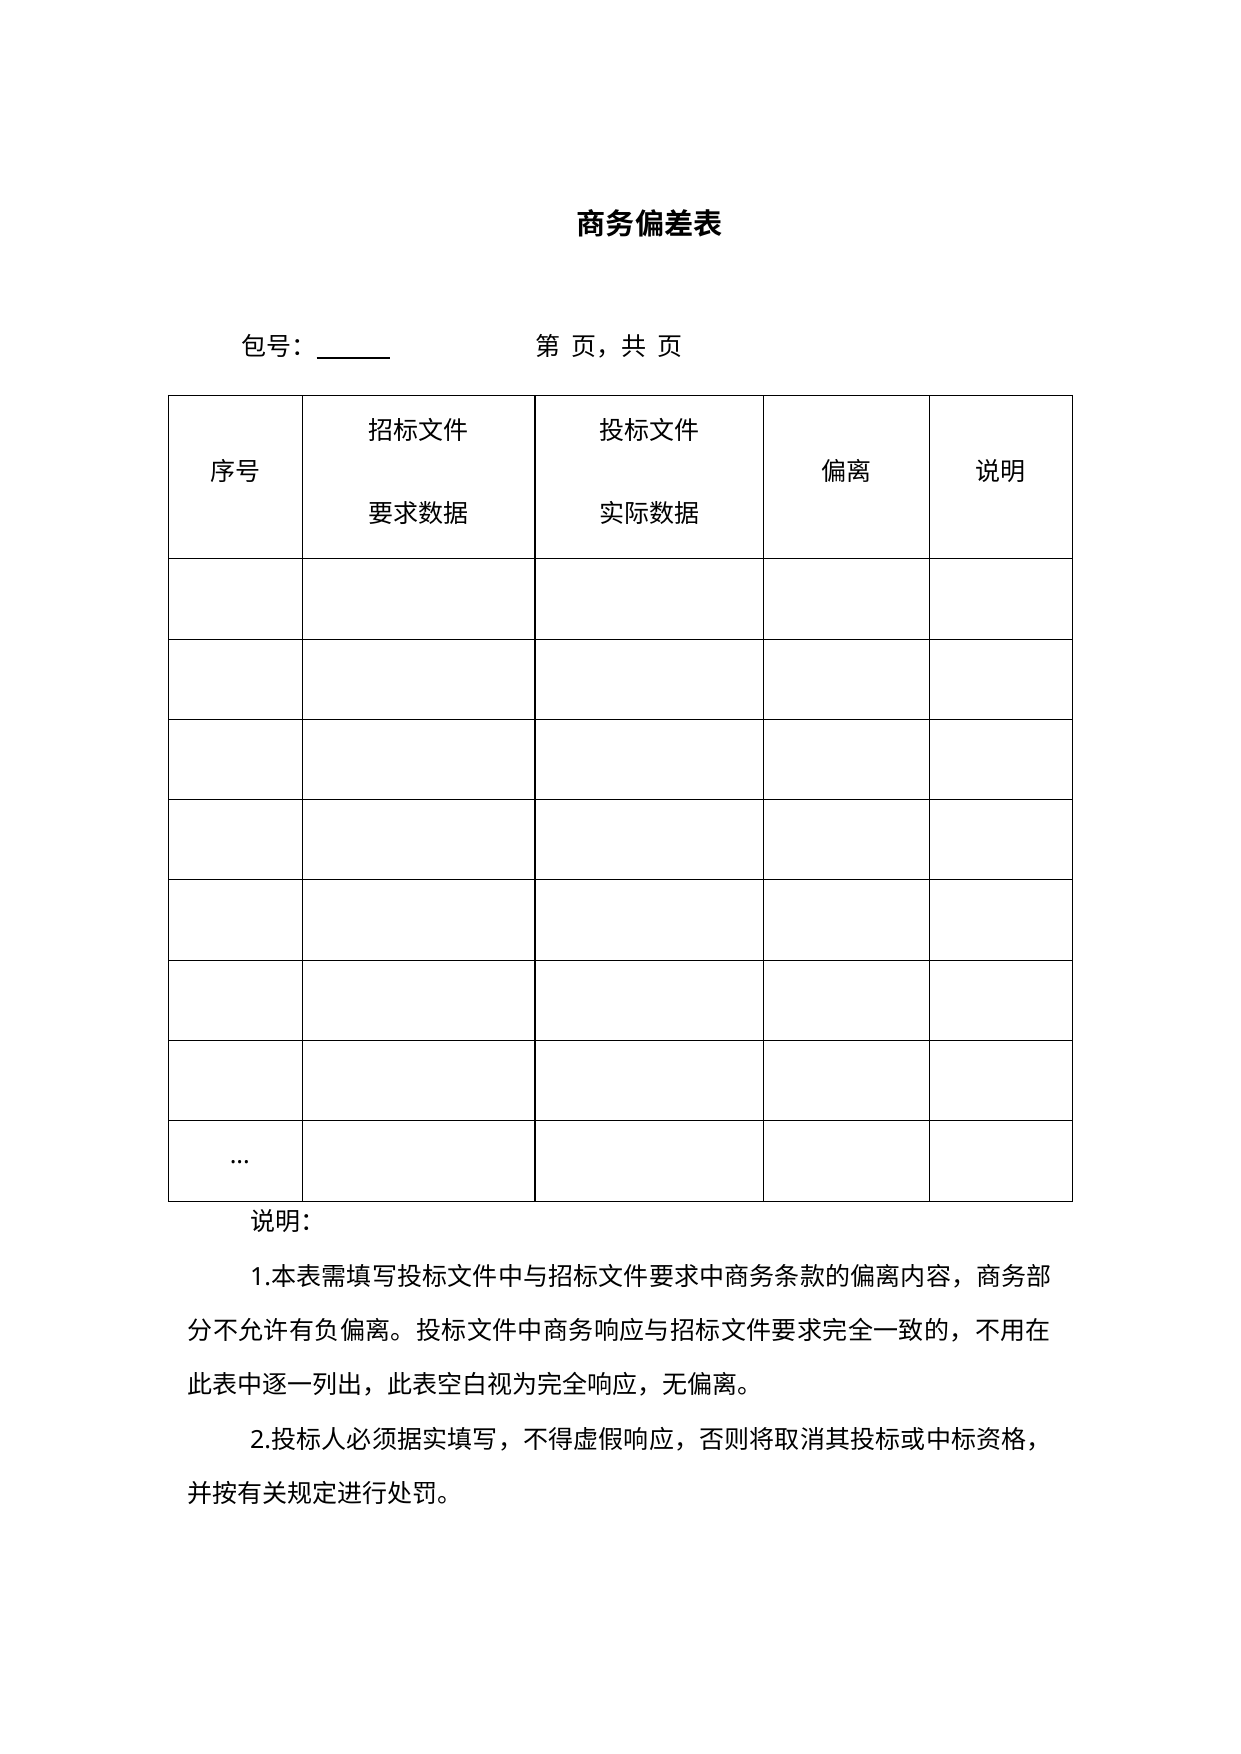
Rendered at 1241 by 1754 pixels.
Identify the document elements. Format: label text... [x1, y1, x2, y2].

table_cell [930, 1121, 1072, 1201]
table_cell [536, 800, 763, 879]
table_cell [536, 880, 763, 960]
table_header 投标文件 实际数据 [536, 396, 763, 558]
table_cell [303, 640, 534, 719]
table_cell [169, 559, 302, 638]
table_cell [169, 720, 302, 799]
table_cell [764, 640, 929, 719]
table_cell [536, 720, 763, 799]
table_cell [536, 1041, 763, 1120]
table_header 偏离 [764, 396, 929, 558]
table_cell [930, 880, 1072, 960]
table_cell [930, 559, 1072, 638]
text 1.本表需填写投标文件中与招标文件要求中商务条款的偏离内容，商务部分不允许有负偏离。投标文件中商务响应与招标文件要求完全一致的，不用在此表中逐一列出，此表空白视为完全响应，无偏离。 [187, 1256, 1053, 1401]
table_cell [764, 1041, 929, 1120]
table_cell [764, 559, 929, 638]
text 2.投标人必须据实填写，不得虚假响应，否则将取消其投标或中标资格，并按有关规定进行处罚。 [187, 1419, 1053, 1510]
table_cell [303, 1041, 534, 1120]
table_cell [303, 961, 534, 1040]
table_cell [303, 559, 534, 638]
table_cell ... [169, 1121, 302, 1201]
table_cell [303, 880, 534, 960]
table_cell [169, 880, 302, 960]
table_cell [930, 961, 1072, 1040]
table_cell [536, 640, 763, 719]
table_cell [930, 800, 1072, 879]
table_cell [764, 961, 929, 1040]
table_cell [169, 800, 302, 879]
table_cell [930, 640, 1072, 719]
table_cell [303, 1121, 534, 1201]
table_header 说明 [930, 396, 1072, 558]
table_cell [930, 720, 1072, 799]
table_cell [764, 800, 929, 879]
table_cell [536, 559, 763, 638]
table_cell [169, 640, 302, 719]
table_cell [536, 1121, 763, 1201]
table_cell [764, 720, 929, 799]
table_cell [764, 880, 929, 960]
table_header 序号 [169, 396, 302, 558]
list 商务偏差表 [187, 189, 1053, 254]
text 包号： 第 页，共 页 [216, 312, 1053, 377]
table_cell [303, 720, 534, 799]
table_cell [303, 800, 534, 879]
table_header 招标文件 要求数据 [303, 396, 534, 558]
table_cell [536, 961, 763, 1040]
text 说明： [187, 1202, 1053, 1238]
table_cell [169, 961, 302, 1040]
table_cell [169, 1041, 302, 1120]
table_cell [930, 1041, 1072, 1120]
table_cell [764, 1121, 929, 1201]
